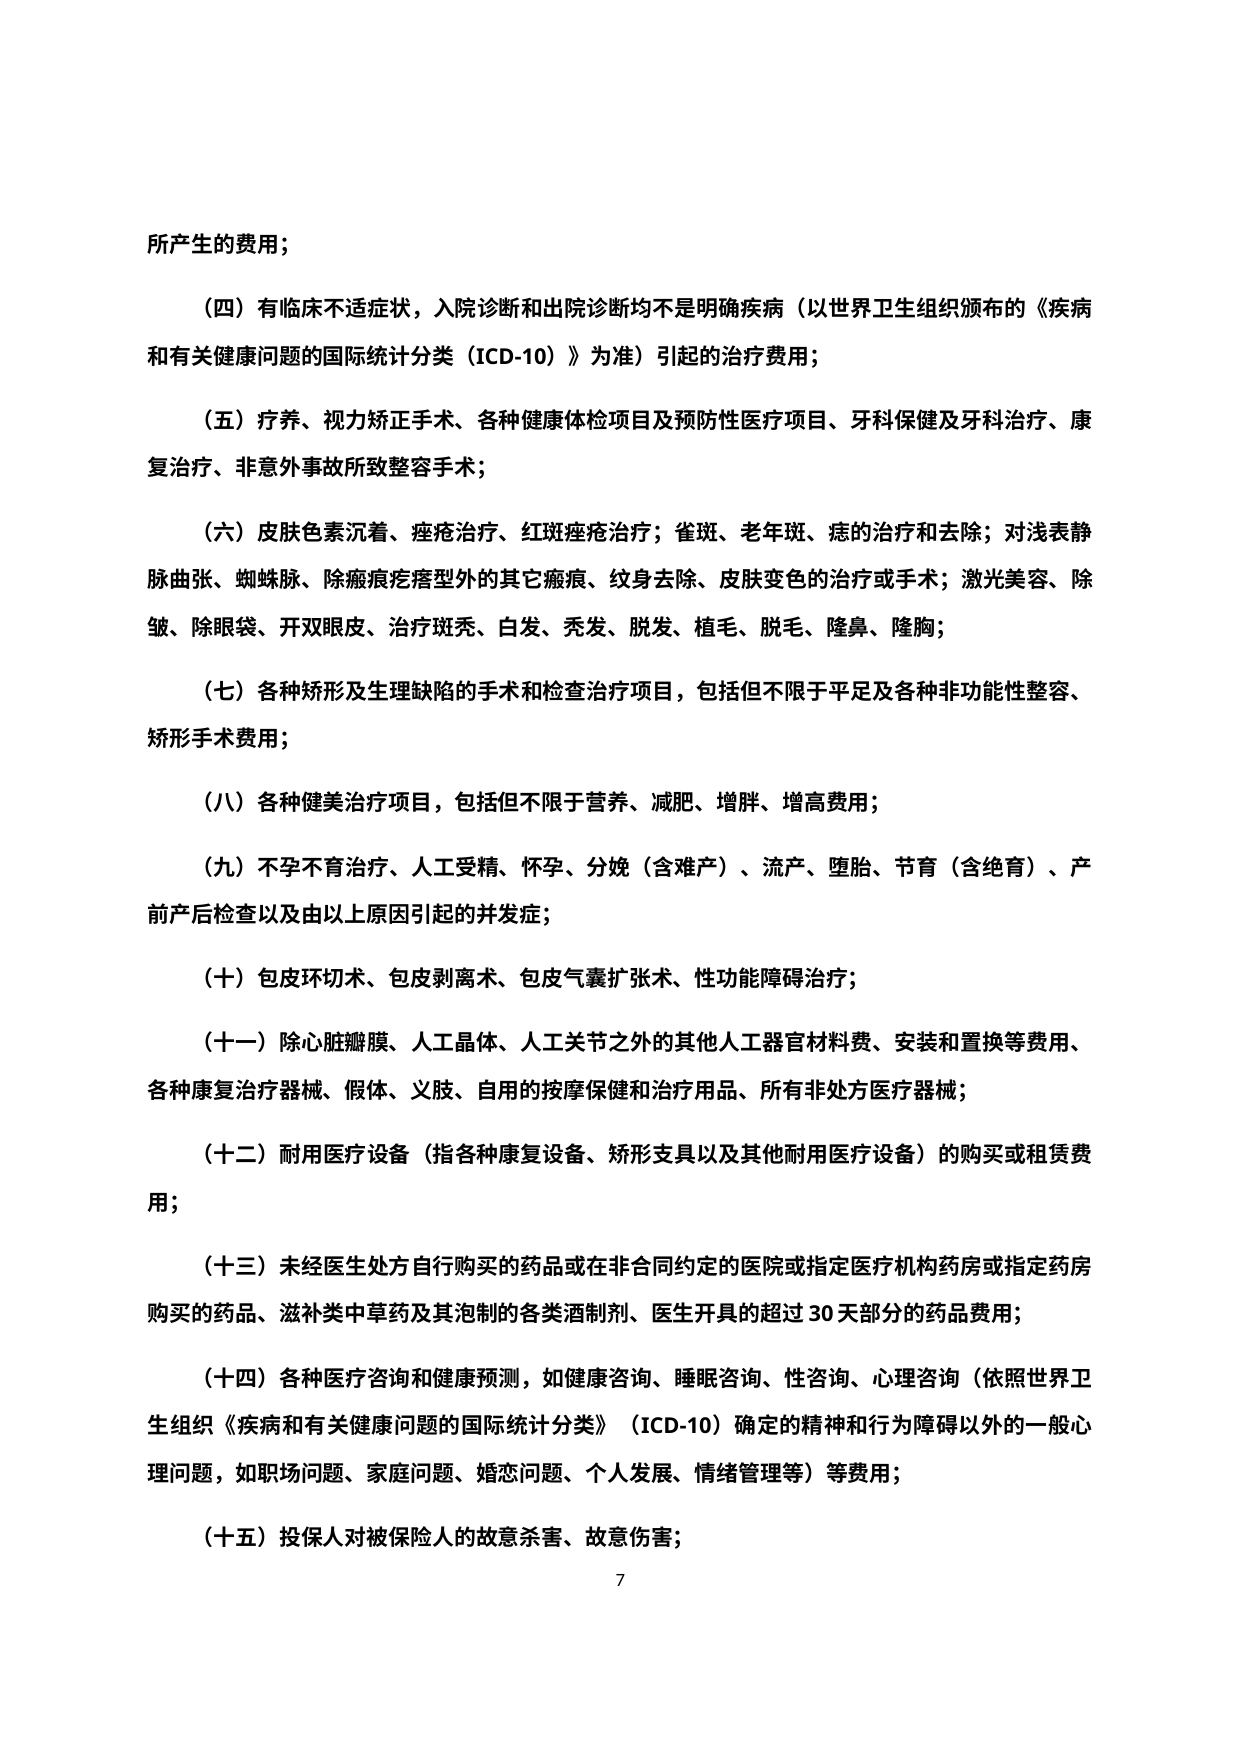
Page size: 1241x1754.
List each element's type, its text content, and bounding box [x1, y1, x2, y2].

list 有临床不适症状，入院诊断和出院诊断均不是明确疾病（以世界卫生组织颁布的《疾病和有关健康问题的国际统计分类（ICD-10）》为准）引起的治疗费用； [148, 291, 1093, 370]
list 耐用医疗设备（指各种康复设备、矫形支具以及其他耐用医疗设备）的购买或租赁费用； [148, 1137, 1093, 1216]
list 各种矫形及生理缺陷的手术和检查治疗项目，包括但不限于平足及各种非功能性整容、矫形手术费用； [148, 674, 1093, 753]
list 不孕不育治疗、人工受精、怀孕、分娩（含难产）、流产、堕胎、节育（含绝育）、产前产后检查以及由以上原因引起的并发症； [148, 849, 1093, 929]
list 各种医疗咨询和健康预测，如健康咨询、睡眠咨询、性咨询、心理咨询（依照世界卫生组织《疾病和有关健康问题的国际统计分类》（ICD-10）确定的精神和行为障碍以外的一般心理问题，如职场问题、家庭问题、婚恋问题、个人发展、情绪管理等）等费用； [148, 1361, 1093, 1487]
list 包皮环切术、包皮剥离术、包皮气囊扩张术、性功能障碍治疗； [148, 961, 1093, 993]
list 疗养、视力矫正手术、各种健康体检项目及预防性医疗项目、牙科保健及牙科治疗、康复治疗、非意外事故所致整容手术； [148, 403, 1093, 482]
list 各种健美治疗项目，包括但不限于营养、减肥、增胖、增高费用； [148, 785, 1093, 817]
list 除心脏瓣膜、人工晶体、人工关节之外的其他人工器官材料费、安装和置换等费用、各种康复治疗器械、假体、义肢、自用的按摩保健和治疗用品、所有非处方医疗器械； [148, 1025, 1093, 1104]
list 未经医生处方自行购买的药品或在非合同约定的医院或指定医疗机构药房或指定药房购买的药品、滋补类中草药及其泡制的各类酒制剂、医生开具的超过30天部分的药品费用； [148, 1249, 1093, 1328]
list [148, 227, 1093, 259]
list 皮肤色素沉着、痤疮治疗、红斑痤疮治疗；雀斑、老年斑、痣的治疗和去除；对浅表静脉曲张、蜘蛛脉、除瘢痕疙瘩型外的其它瘢痕、纹身去除、皮肤变色的治疗或手术；激光美容、除皱、除眼袋、开双眼皮、治疗斑秃、白发、秃发、脱发、植毛、脱毛、隆鼻、隆胸； [148, 514, 1093, 641]
list 投保人对被保险人的故意杀害、故意伤害； [148, 1520, 1093, 1551]
